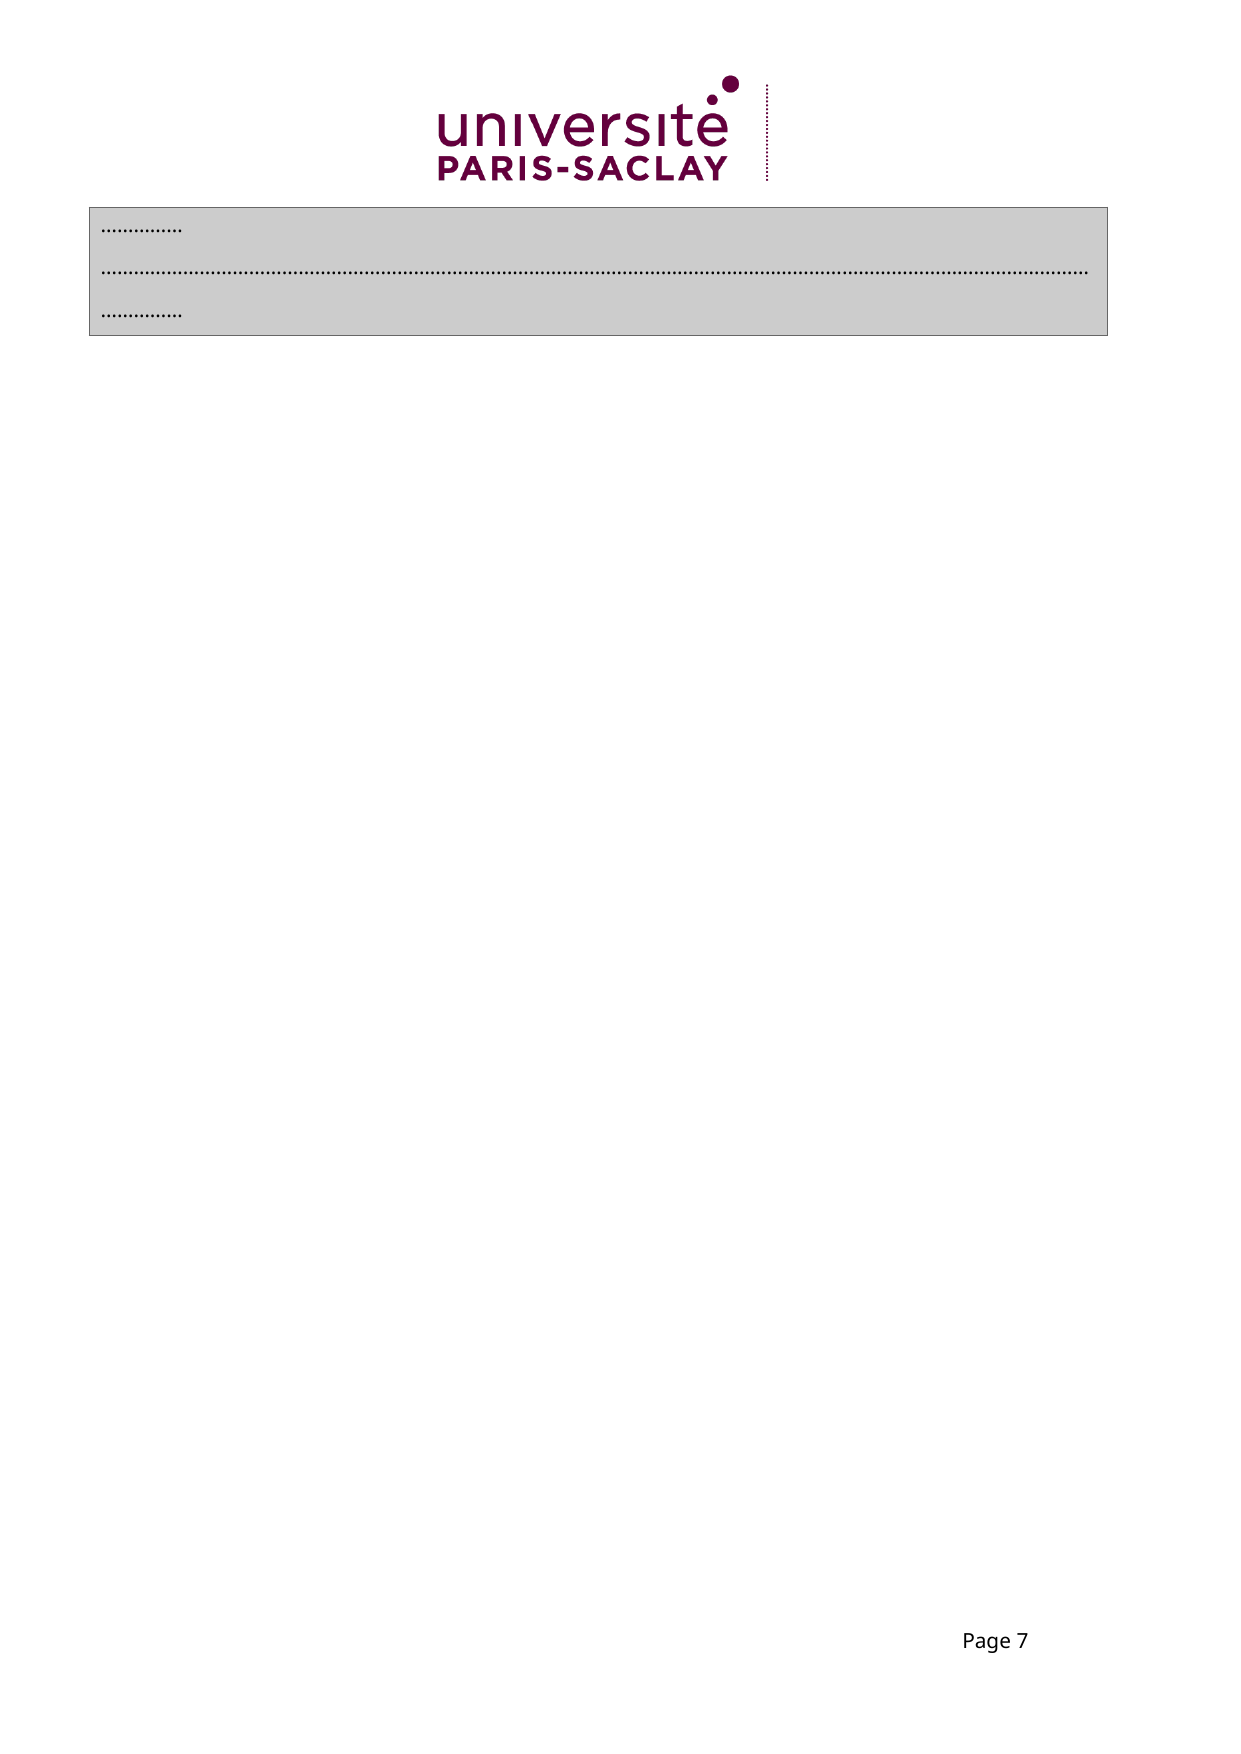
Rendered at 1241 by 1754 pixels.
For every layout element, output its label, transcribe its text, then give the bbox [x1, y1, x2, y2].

picture [412, 47, 769, 207]
